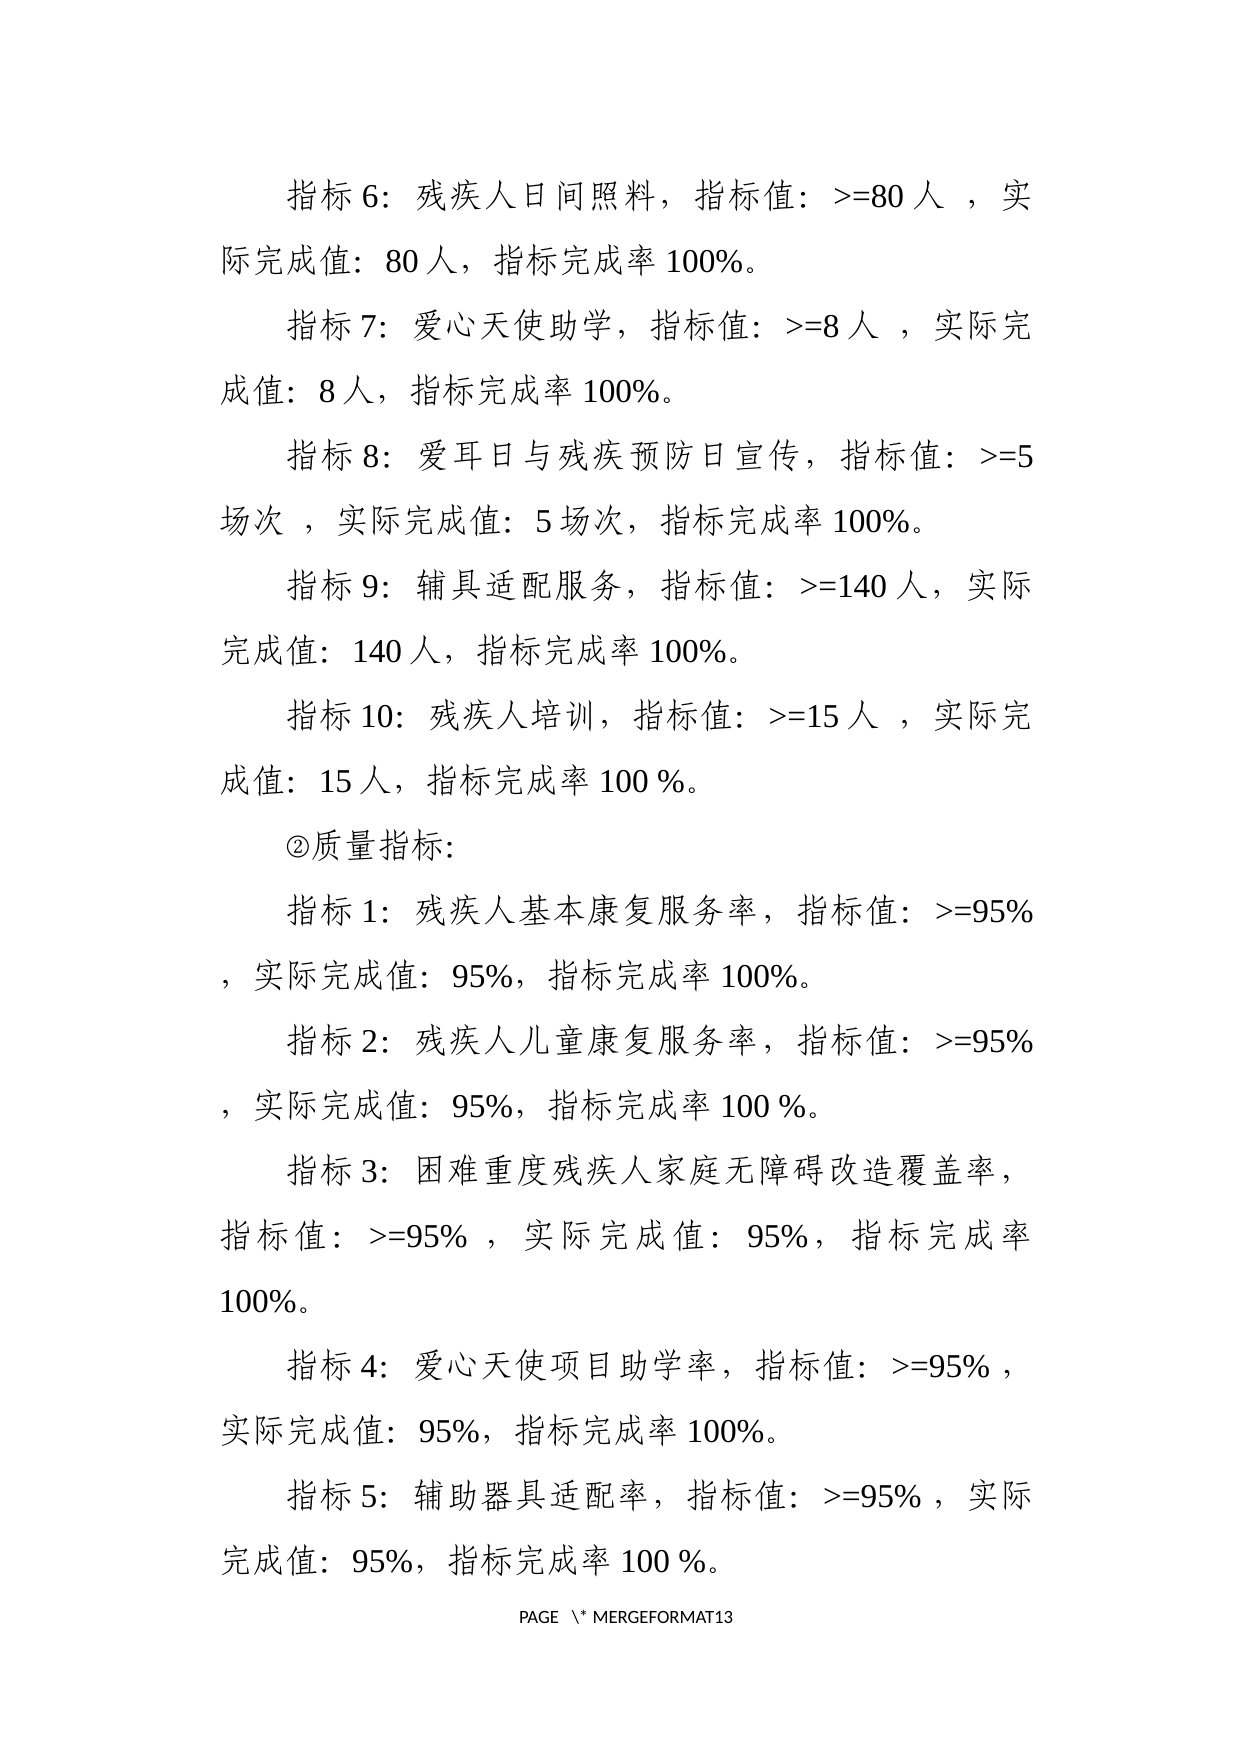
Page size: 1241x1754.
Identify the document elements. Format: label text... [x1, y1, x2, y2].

text 指标7：爱心天使助学，指标值：>=8人 ，实际完成值：8人，指标完成率100%。 [218, 292, 1033, 422]
text 指标6：残疾人日间照料，指标值：>=80人 ，实际完成值：80人，指标完成率100%。 [218, 162, 1033, 292]
text 指标5：辅助器具适配率，指标值：>=95% ，实际完成值：95%，指标完成率100 %。 [218, 1462, 1033, 1592]
text 指标4：爱心天使项目助学率，指标值：>=95% ，实际完成值：95%，指标完成率100%。 [218, 1332, 1033, 1462]
text 指标9：辅具适配服务，指标值：>=140人，实际完成值：140人，指标完成率100%。 [218, 552, 1033, 682]
text 指标3：困难重度残疾人家庭无障碍改造覆盖率，指标值：>=95% ，实际完成值：95%，指标完成率100%。 [218, 1137, 1033, 1332]
text 指标10：残疾人培训，指标值：>=15人 ，实际完成值：15人，指标完成率100 %。 [218, 682, 1033, 812]
text 指标2：残疾人儿童康复服务率，指标值：>=95% ，实际完成值：95%，指标完成率100 %。 [218, 1007, 1033, 1137]
text ②质量指标： [218, 812, 1033, 877]
text 指标8：爱耳日与残疾预防日宣传，指标值：>=5场次 ，实际完成值：5场次，指标完成率100%。 [218, 422, 1033, 552]
text 指标1：残疾人基本康复服务率，指标值：>=95% ，实际完成值：95%，指标完成率100%。 [218, 877, 1033, 1007]
